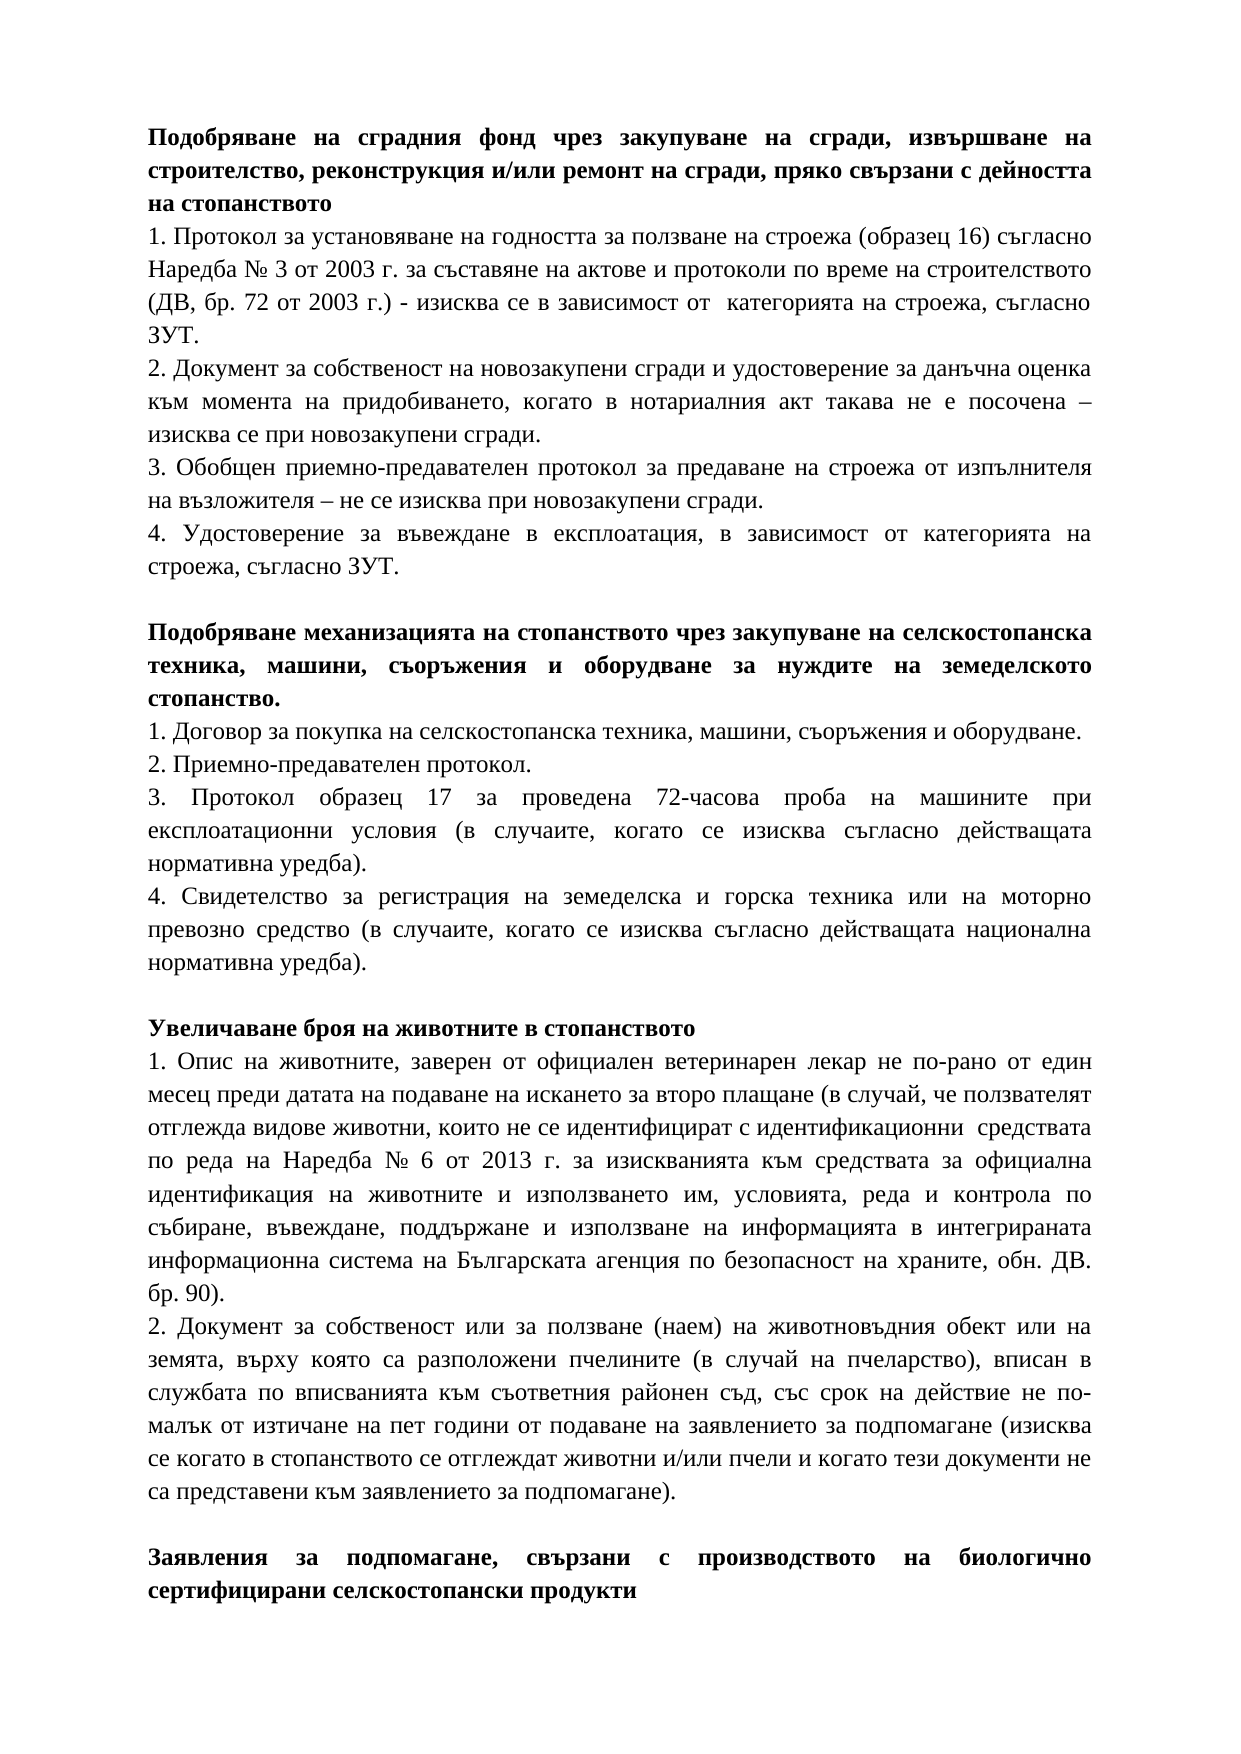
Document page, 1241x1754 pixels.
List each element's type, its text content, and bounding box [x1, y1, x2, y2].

text Заявления за подпомагане, свързани с производството на биологично сертифицирани селскостопански продукти [148, 1542, 1093, 1604]
text 1. Договор за покупка на селскостопанска техника, машини, съоръжения и оборудване. [148, 716, 1093, 745]
text 3. Обобщен приемно-предавателен протокол за предаване на строежа от изпълнителя на възложителя – не се изисква при новозакупени сгради. [148, 452, 1093, 514]
text 4. Удостоверение за въвеждане в експлоатация, в зависимост от категорията на строежа, съгласно ЗУТ. [148, 518, 1093, 580]
text 1. Опис на животните, заверен от официален ветеринарен лекар не по-рано от един месец преди датата на подаване на искането за второ плащане (в случай, че ползвателят отглежда видове животни, които не се идентифицират с идентификационни средствата по реда на Наредба № 6 от 2013 г. за изискванията към средствата за официална идентификация на животните и използването им, условията, реда и контрола по събиране, въвеждане, поддържане и използване на информацията в интегрираната информационна система на Българската агенция по безопасност на храните, обн. ДВ. бр. 90). [148, 1046, 1093, 1306]
text Подобряване механизацията на стопанството чрез закупуване на селскостопанска техника, машини, съоръжения и оборудване за нуждите на земеделското стопанство. [148, 617, 1093, 712]
text 3. Протокол образец 17 за проведена 72-часова проба на машините при експлоатационни условия (в случаите, когато се изисква съгласно действащата нормативна уредба). [148, 782, 1093, 877]
text 2. Документ за собственост или за ползване (наем) на животновъдния обект или на земята, върху която са разположени пчелините (в случай на пчеларство), вписан в службата по вписванията към съответния районен съд, със срок на действие не по-малък от изтичане на пет години от подаване на заявлението за подпомагане (изисква се когато в стопанството се отглеждат животни и/или пчели и когато тези документи не са представени към заявлението за подпомагане). [148, 1311, 1093, 1504]
text 2. Документ за собственост на новозакупени сгради и удостоверение за данъчна оценка към момента на придобиването, когато в нотариалния акт такава не е посочена – изисква се при новозакупени сгради. [148, 353, 1093, 448]
text Увеличаване броя на животните в стопанството [148, 1013, 1093, 1042]
text 2. Приемно-предавателен протокол. [148, 749, 1093, 778]
text Подобряване на сградния фонд чрез закупуване на сгради, извършване на строителство, реконструкция и/или ремонт на сгради, пряко свързани с дейността на стопанството [148, 122, 1093, 216]
text 1. Протокол за установяване на годността за ползване на строежа (образец 16) съгласно Наредба № 3 от 2003 г. за съставяне на актове и протоколи по време на строителството (ДВ, бр. 72 от 2003 г.) - изисква се в зависимост от категорията на строежа, съгласно ЗУТ. [148, 221, 1093, 348]
text 4. Свидетелство за регистрация на земеделска и горска техника или на моторно превозно средство (в случаите, когато се изисква съгласно действащата национална нормативна уредба). [148, 881, 1093, 976]
